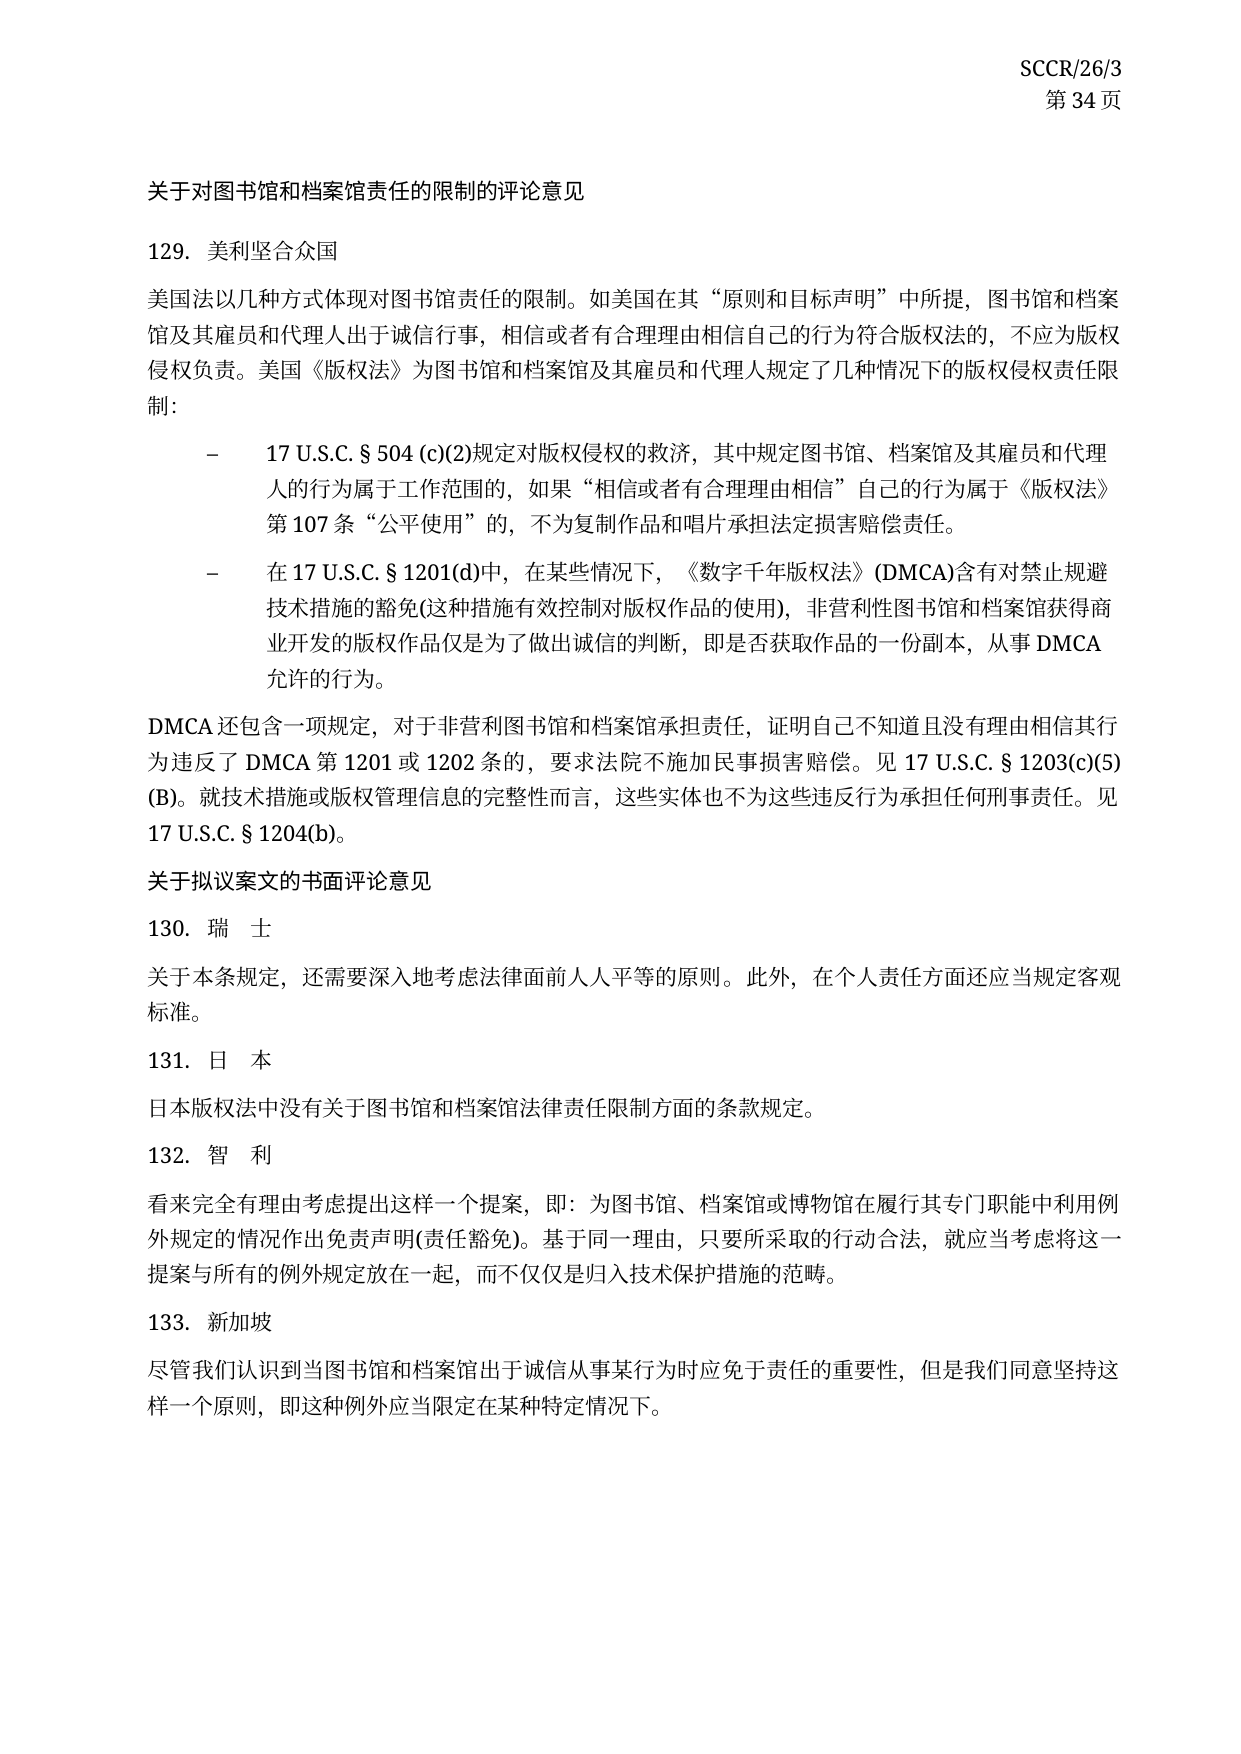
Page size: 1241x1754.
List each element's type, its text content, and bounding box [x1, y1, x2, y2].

text . 智 利 [148, 1135, 1122, 1170]
text 美国法以几种方式体现对图书馆责任的限制。如美国在其“原则和目标声明”中所提，图书馆和档案馆及其雇员和代理人出于诚信行事，相信或者有合理理由相信自己的行为符合版权法的，不应为版权侵权负责。美国《版权法》为图书馆和档案馆及其雇员和代理人规定了几种情况下的版权侵权责任限制： [148, 279, 1122, 420]
text – 17 U.S.C. § 504 (c)(2)规定对版权侵权的救济，其中规定图书馆、档案馆及其雇员和代理人的行为属于工作范围的，如果“相信或者有合理理由相信”自己的行为属于《版权法》第107条“公平使用”的，不为复制作品和唱片承担法定损害赔偿责任。 [207, 433, 1122, 539]
text DMCA还包含一项规定，对于非营利图书馆和档案馆承担责任，证明自己不知道且没有理由相信其行为违反了DMCA第1201或1202条的，要求法院不施加民事损害赔偿。见17 U.S.C. § 1203(c)(5)(B)。就技术措施或版权管理信息的完整性而言，这些实体也不为这些违反行为承担任何刑事责任。见17 U.S.C. § 1204(b)。 [148, 706, 1122, 847]
text 日本版权法中没有关于图书馆和档案馆法律责任限制方面的条款规定。 [148, 1087, 1122, 1122]
text 看来完全有理由考虑提出这样一个提案，即：为图书馆、档案馆或博物馆在履行其专门职能中利用例外规定的情况作出免责声明(责任豁免)。基于同一理由，只要所采取的行动合法，就应当考虑将这一提案与所有的例外规定放在一起，而不仅仅是归入技术保护措施的范畴。 [148, 1183, 1122, 1289]
text – 在17 U.S.C. § 1201(d)中，在某些情况下，《数字千年版权法》(DMCA)含有对禁止规避技术措施的豁免(这种措施有效控制对版权作品的使用)，非营利性图书馆和档案馆获得商业开发的版权作品仅是为了做出诚信的判断，即是否获取作品的一份副本，从事DMCA允许的行为。 [207, 552, 1122, 693]
text . 美利坚合众国 [148, 231, 1122, 266]
text 尽管我们认识到当图书馆和档案馆出于诚信从事某行为时应免于责任的重要性，但是我们同意坚持这样一个原则，即这种例外应当限定在某种特定情况下。 [148, 1349, 1122, 1420]
text 关于拟议案文的书面评论意见 [148, 860, 1122, 895]
text 关于本条规定，还需要深入地考虑法律面前人人平等的原则。此外，在个人责任方面还应当规定客观标准。 [148, 956, 1122, 1027]
text . 瑞 士 [148, 908, 1122, 943]
text . 新加坡 [148, 1302, 1122, 1337]
text 关于对图书馆和档案馆责任的限制的评论意见 [148, 174, 1122, 206]
text . 日 本 [148, 1039, 1122, 1074]
